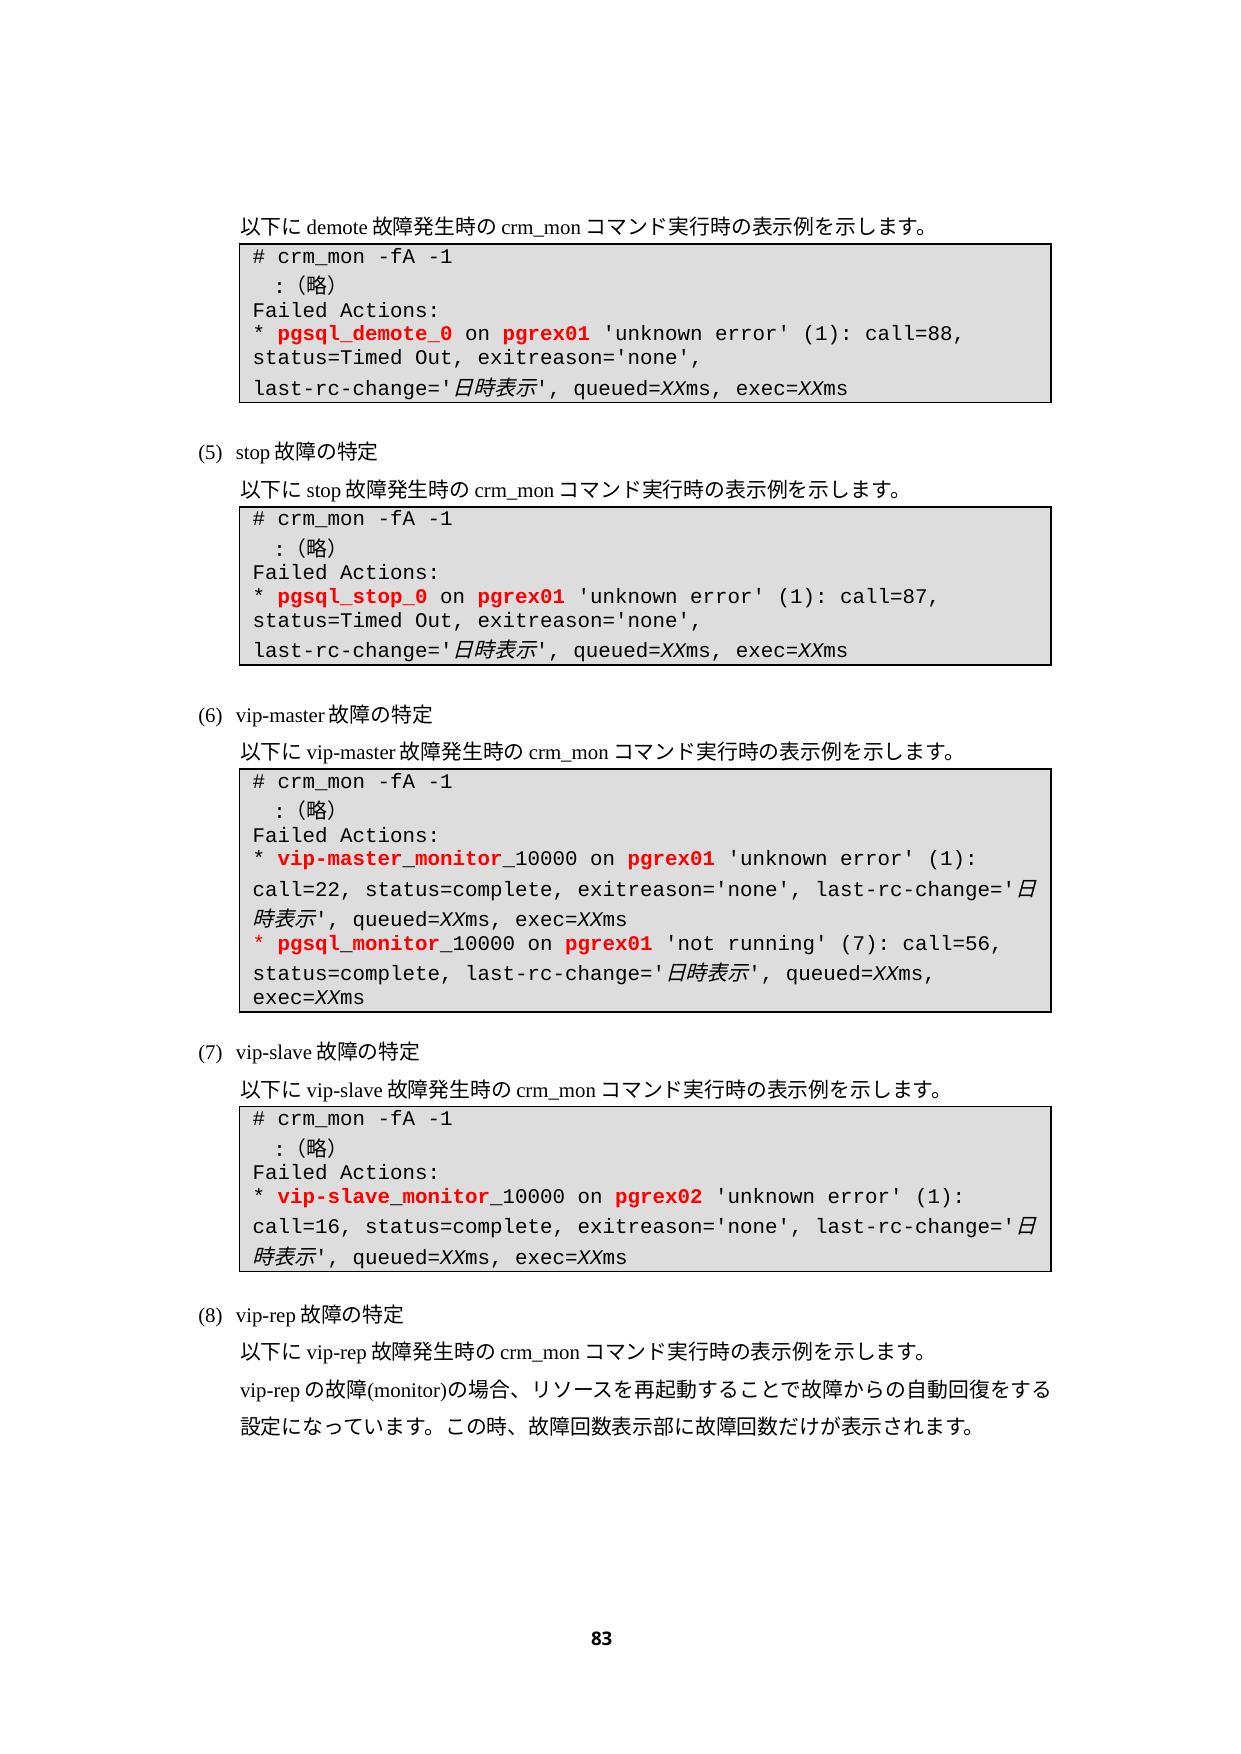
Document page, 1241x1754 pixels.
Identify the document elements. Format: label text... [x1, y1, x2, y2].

list vip-rep故障の特定 [198, 1294, 1054, 1332]
list stop故障の特定 [198, 432, 1054, 469]
text 以下にvip-slave故障発生時のcrm_monコマンド実行時の表示例を示します。 [240, 1069, 1054, 1107]
text 以下にvip-rep故障発生時のcrm_monコマンド実行時の表示例を示します。 [240, 1332, 1054, 1369]
text 以下にdemote故障発生時のcrm_monコマンド実行時の表示例を示します。 [240, 207, 1054, 244]
list vip-slave故障の特定 [198, 1032, 1054, 1069]
list vip-master故障の特定 [198, 694, 1054, 732]
text 以下にstop故障発生時のcrm_monコマンド実行時の表示例を示します。 [240, 469, 1054, 507]
text 以下にvip-master故障発生時のcrm_monコマンド実行時の表示例を示します。 [240, 732, 1054, 769]
text vip-repの故障(monitor)の場合、リソースを再起動することで故障からの自動回復をする設定になっています。この時、故障回数表示部に故障回数だけが表示されます。 [240, 1369, 1054, 1444]
